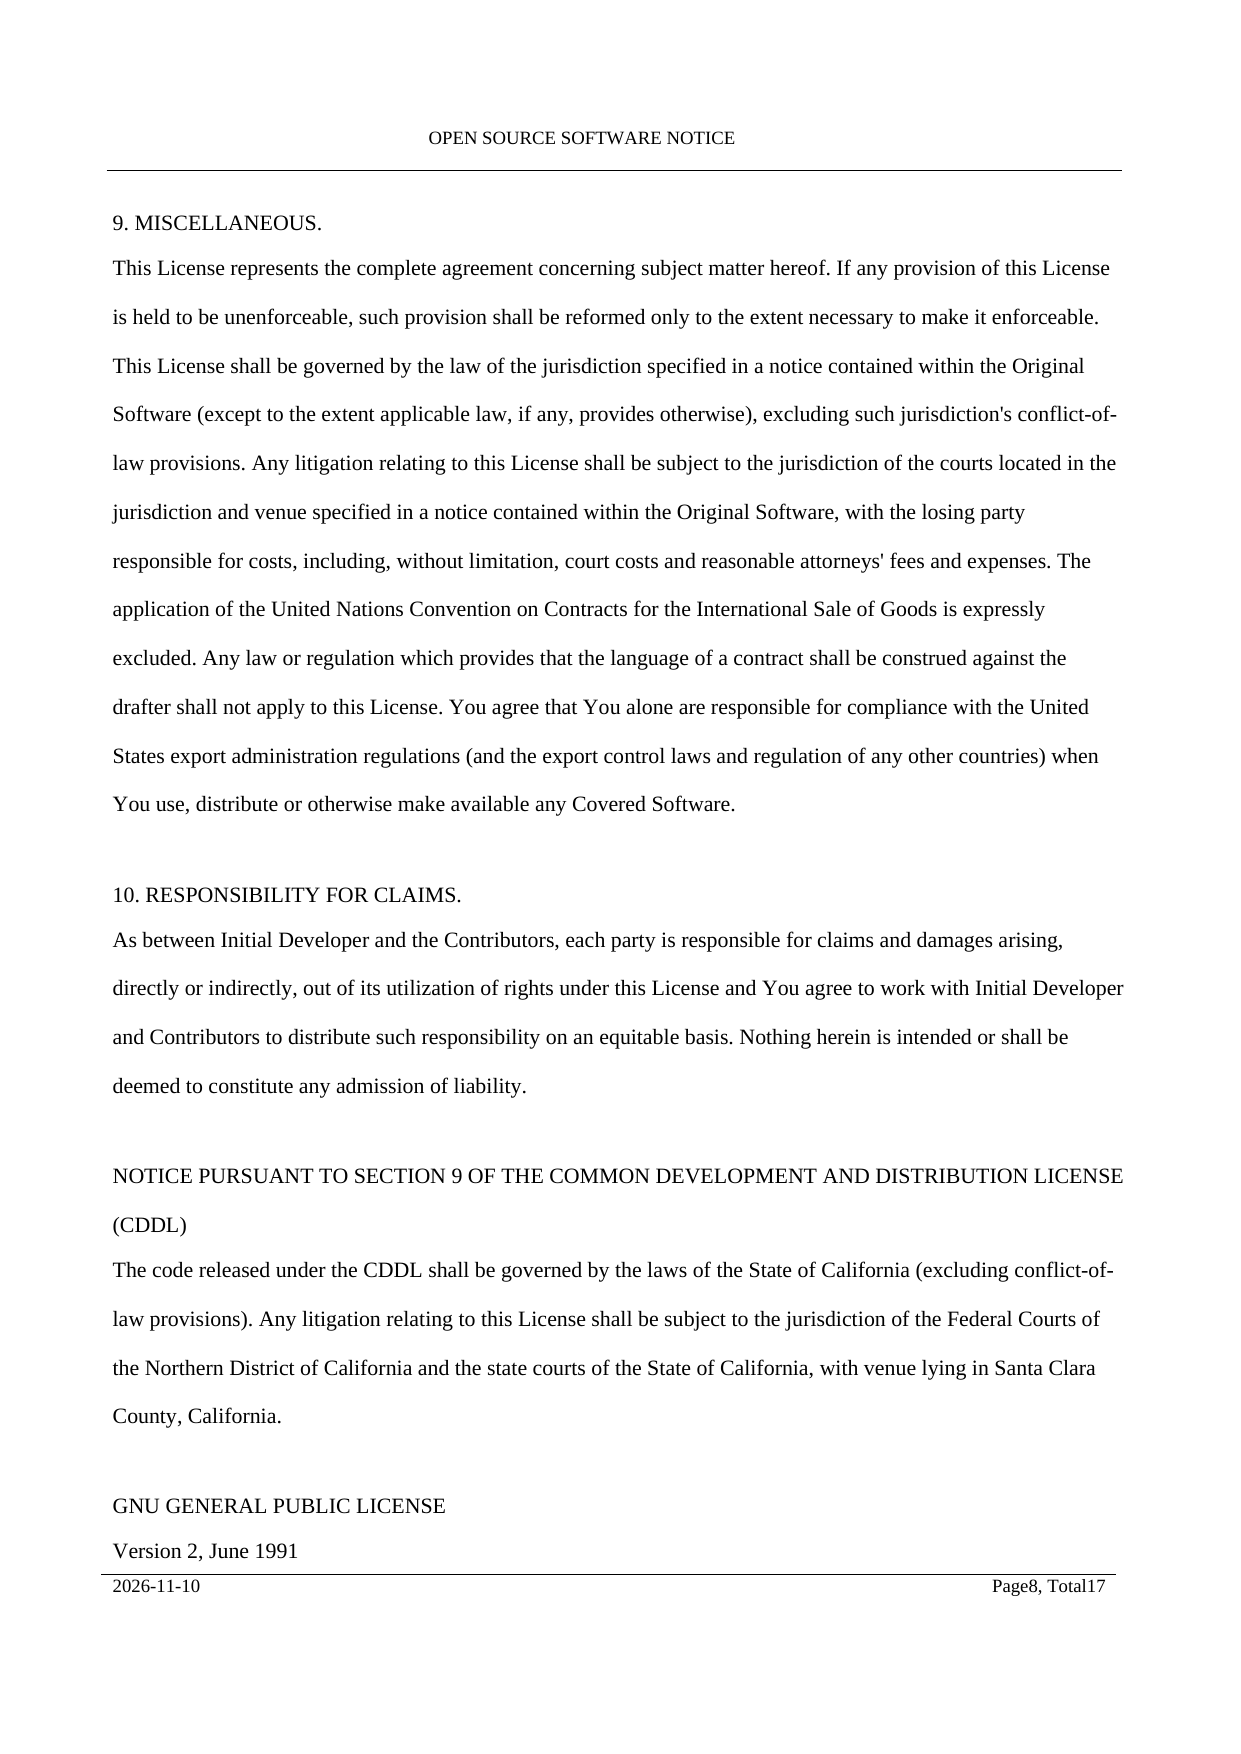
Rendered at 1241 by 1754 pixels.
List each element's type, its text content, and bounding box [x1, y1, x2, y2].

text Version 2, June 1991 [112, 1535, 1128, 1567]
text 10. RESPONSIBILITY FOR CLAIMS. [112, 878, 1128, 910]
text GNU GENERAL PUBLIC LICENSE [112, 1490, 1128, 1522]
text The code released under the CDDL shall be governed by the laws of the State of California (excluding conflict-of-law provisions). Any litigation relating to this License shall be subject to the jurisdiction of the Federal Courts of the Northern District of California and the state courts of the State of California, with venue lying in Santa Clara County, California. [112, 1253, 1128, 1432]
text 9. MISCELLANEOUS. [112, 206, 1128, 239]
text NOTICE PURSUANT TO SECTION 9 OF THE COMMON DEVELOPMENT AND DISTRIBUTION LICENSE (CDDL) [112, 1159, 1128, 1241]
text This License represents the complete agreement concerning subject matter hereof. If any provision of this License is held to be unenforceable, such provision shall be reformed only to the extent necessary to make it enforceable. This License shall be governed by the law of the jurisdiction specified in a notice contained within the Original Software (except to the extent applicable law, if any, provides otherwise), excluding such jurisdiction's conflict-of-law provisions. Any litigation relating to this License shall be subject to the jurisdiction of the courts located in the jurisdiction and venue specified in a notice contained within the Original Software, with the losing party responsible for costs, including, without limitation, court costs and reasonable attorneys' fees and expenses. The application of the United Nations Convention on Contracts for the International Sale of Goods is expressly excluded. Any law or regulation which provides that the language of a contract shall be construed against the drafter shall not apply to this License. You agree that You alone are responsible for compliance with the United States export administration regulations (and the export control laws and regulation of any other countries) when You use, distribute or otherwise make available any Covered Software. [112, 251, 1128, 820]
text As between Initial Developer and the Contributors, each party is responsible for claims and damages arising, directly or indirectly, out of its utilization of rights under this License and You agree to work with Initial Developer and Contributors to distribute such responsibility on an equitable basis. Nothing herein is intended or shall be deemed to constitute any admission of liability. [112, 923, 1128, 1102]
